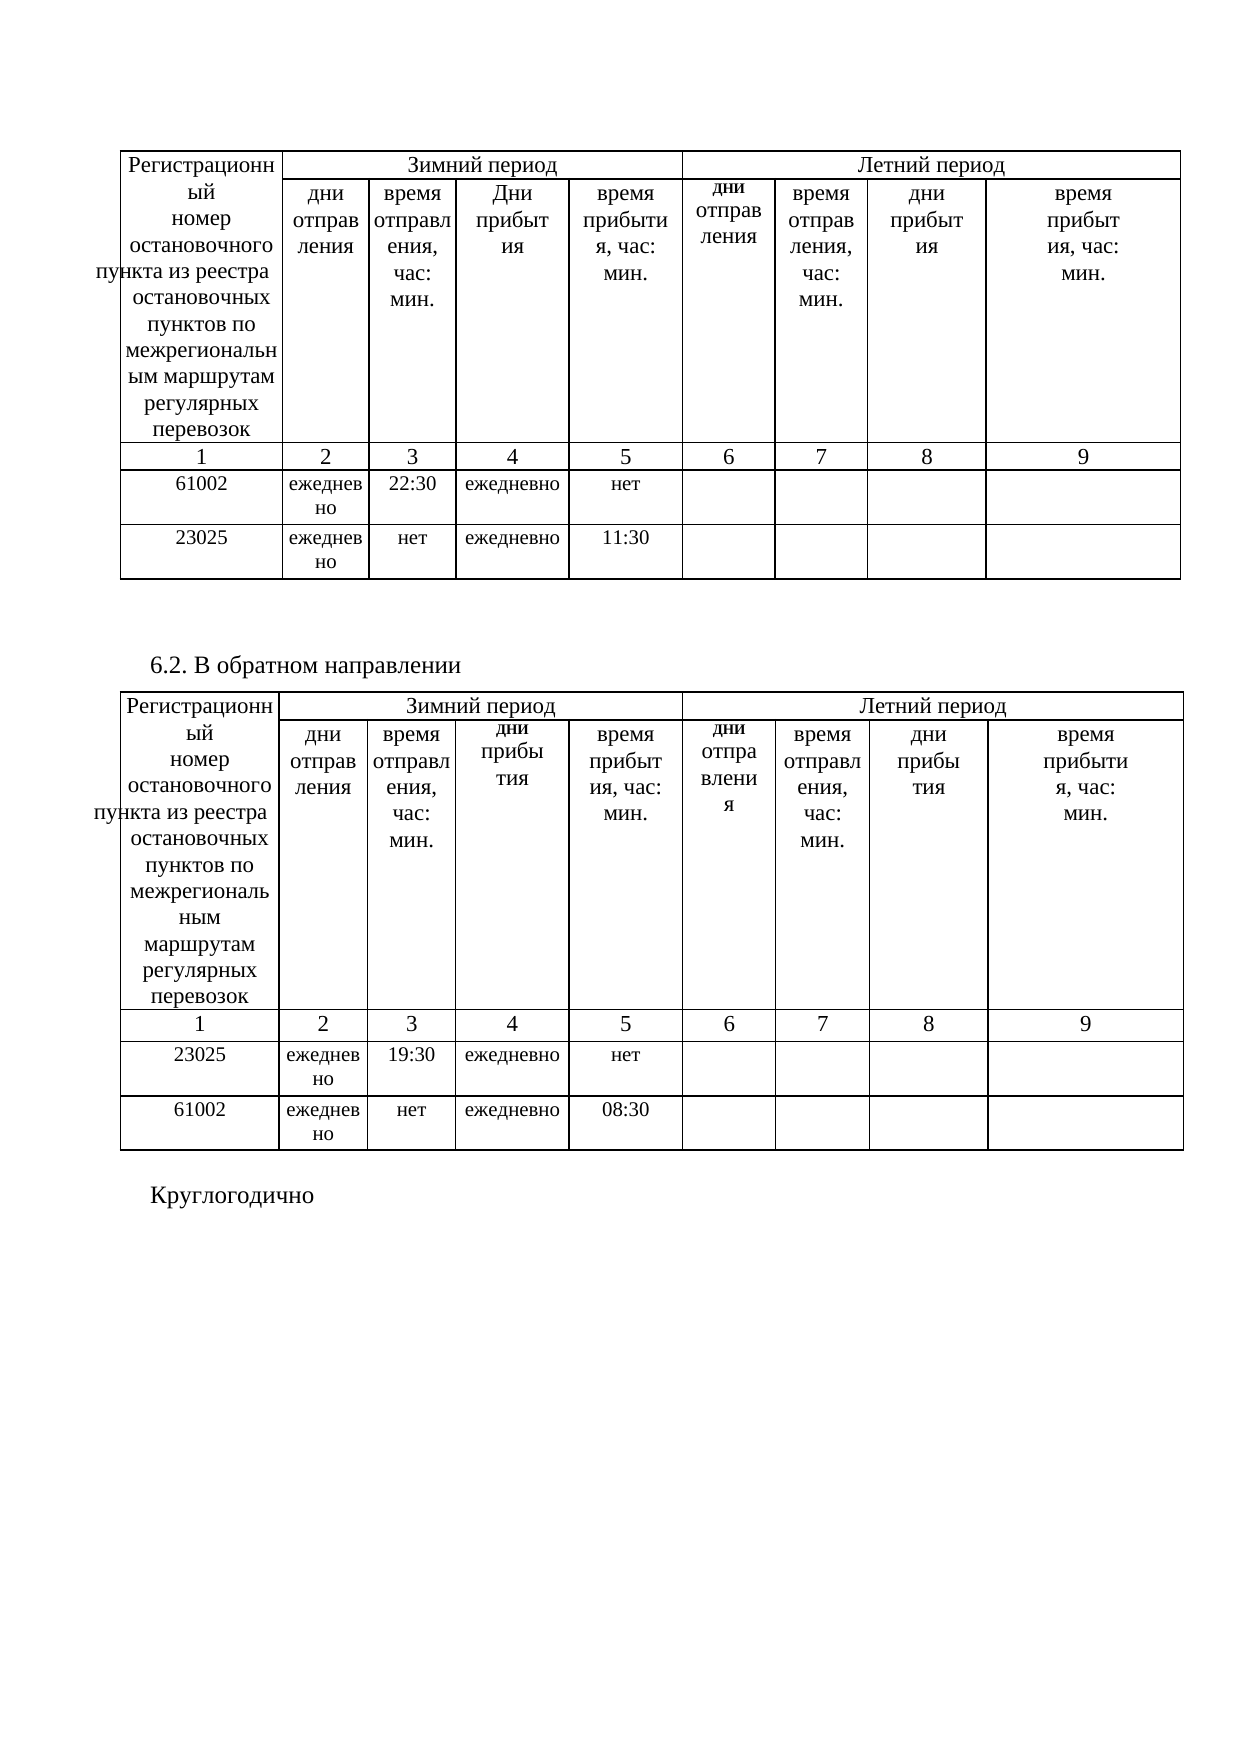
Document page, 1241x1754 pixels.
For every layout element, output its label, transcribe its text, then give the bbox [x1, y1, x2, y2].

table_header Зимний период [283, 152, 682, 178]
text Круглогодично [150, 1180, 1090, 1208]
table_cell нет [370, 525, 455, 578]
table_cell 6 [683, 1010, 775, 1041]
table_cell [776, 471, 867, 524]
table_cell [987, 525, 1180, 578]
table_cell [989, 1097, 1183, 1149]
table_cell [868, 471, 985, 524]
table_cell [683, 1042, 775, 1095]
table_header Летний период [683, 693, 1183, 719]
table_cell 22:30 [370, 471, 455, 524]
table_cell [870, 1097, 987, 1149]
table_cell 19:30 [368, 1042, 455, 1095]
table_cell ежедневно [457, 525, 568, 578]
table_cell [870, 1042, 987, 1095]
table_cell 8 [868, 443, 985, 469]
table_cell 9 [989, 1010, 1183, 1041]
table_cell ежедневно [280, 1042, 367, 1095]
table_cell время прибыти я, час: мин. [570, 180, 682, 441]
table_cell время отправл ения, час: мин. [776, 721, 869, 1009]
table_cell 6 [683, 443, 774, 469]
table_cell ежедневно [283, 471, 368, 524]
table_cell время прибыти я, час: мин. [989, 721, 1183, 1009]
table_cell 61002 [121, 471, 282, 524]
table_cell 08:30 [570, 1097, 682, 1149]
table_cell 1 [121, 1010, 278, 1041]
table_cell Дни прибыт ия [457, 180, 568, 441]
table_cell 8 [870, 1010, 987, 1041]
table_cell время отправл ения, час: мин. [370, 180, 455, 441]
table_cell 2 [283, 443, 368, 469]
table_cell ежедневно [457, 471, 568, 524]
table_cell время отправл ения, час: мин. [368, 721, 455, 1009]
table_cell дни отправ ления [280, 721, 367, 1009]
table_cell ежедневно [456, 1042, 568, 1095]
table_cell 5 [570, 1010, 682, 1041]
table_cell 23025 [121, 525, 282, 578]
table_cell время прибыт ия, час: мин. [987, 180, 1180, 441]
table_cell ежедневно [456, 1097, 568, 1149]
table_cell 23025 [121, 1042, 278, 1095]
table_cell [776, 525, 867, 578]
table_cell дни прибыт ия [868, 180, 985, 441]
table_cell время отправ ления, час: мин. [776, 180, 867, 441]
table_cell 61002 [121, 1097, 278, 1149]
table_cell [776, 1042, 869, 1095]
table_cell дни прибы тия [870, 721, 987, 1009]
table_cell нет [368, 1097, 455, 1149]
table_header Регистрационный номер остановочного пункта из реестра остановочных пунктов по межрегиональным маршрутам регулярных перевозок [121, 693, 278, 1009]
table_cell 1 [121, 443, 282, 469]
table_cell [776, 1097, 869, 1149]
table_cell [683, 1097, 775, 1149]
table_cell 2 [280, 1010, 367, 1041]
table_cell 4 [457, 443, 568, 469]
table_cell время прибыт ия, час: мин. [570, 721, 682, 1009]
table_cell нет [570, 471, 682, 524]
table_cell [987, 471, 1180, 524]
table_cell ДНИ отпра влени я [683, 721, 775, 1009]
text 6.2. В обратном направлении [150, 650, 1090, 678]
table_cell 11:30 [570, 525, 682, 578]
table_cell [683, 525, 774, 578]
table_cell [989, 1042, 1183, 1095]
table_cell 9 [987, 443, 1180, 469]
table_cell ДНИ отправ ления [683, 180, 774, 441]
table_cell нет [570, 1042, 682, 1095]
table_header Зимний период [280, 693, 682, 719]
table_header Летний период [683, 152, 1180, 178]
table_cell 4 [456, 1010, 568, 1041]
table_cell 3 [370, 443, 455, 469]
table_cell 3 [368, 1010, 455, 1041]
table_header Регистрационный номер остановочного пункта из реестра остановочных пунктов по межрегиональным маршрутам регулярных перевозок [121, 152, 282, 441]
table_cell 7 [776, 443, 867, 469]
table_cell ДНИ прибы тия [456, 721, 568, 1009]
table_cell 5 [570, 443, 682, 469]
table_cell 7 [776, 1010, 869, 1041]
table_cell [868, 525, 985, 578]
table_cell ежедневно [280, 1097, 367, 1149]
table_cell дни отправ ления [283, 180, 368, 441]
table_cell ежедневно [283, 525, 368, 578]
table_cell [683, 471, 774, 524]
